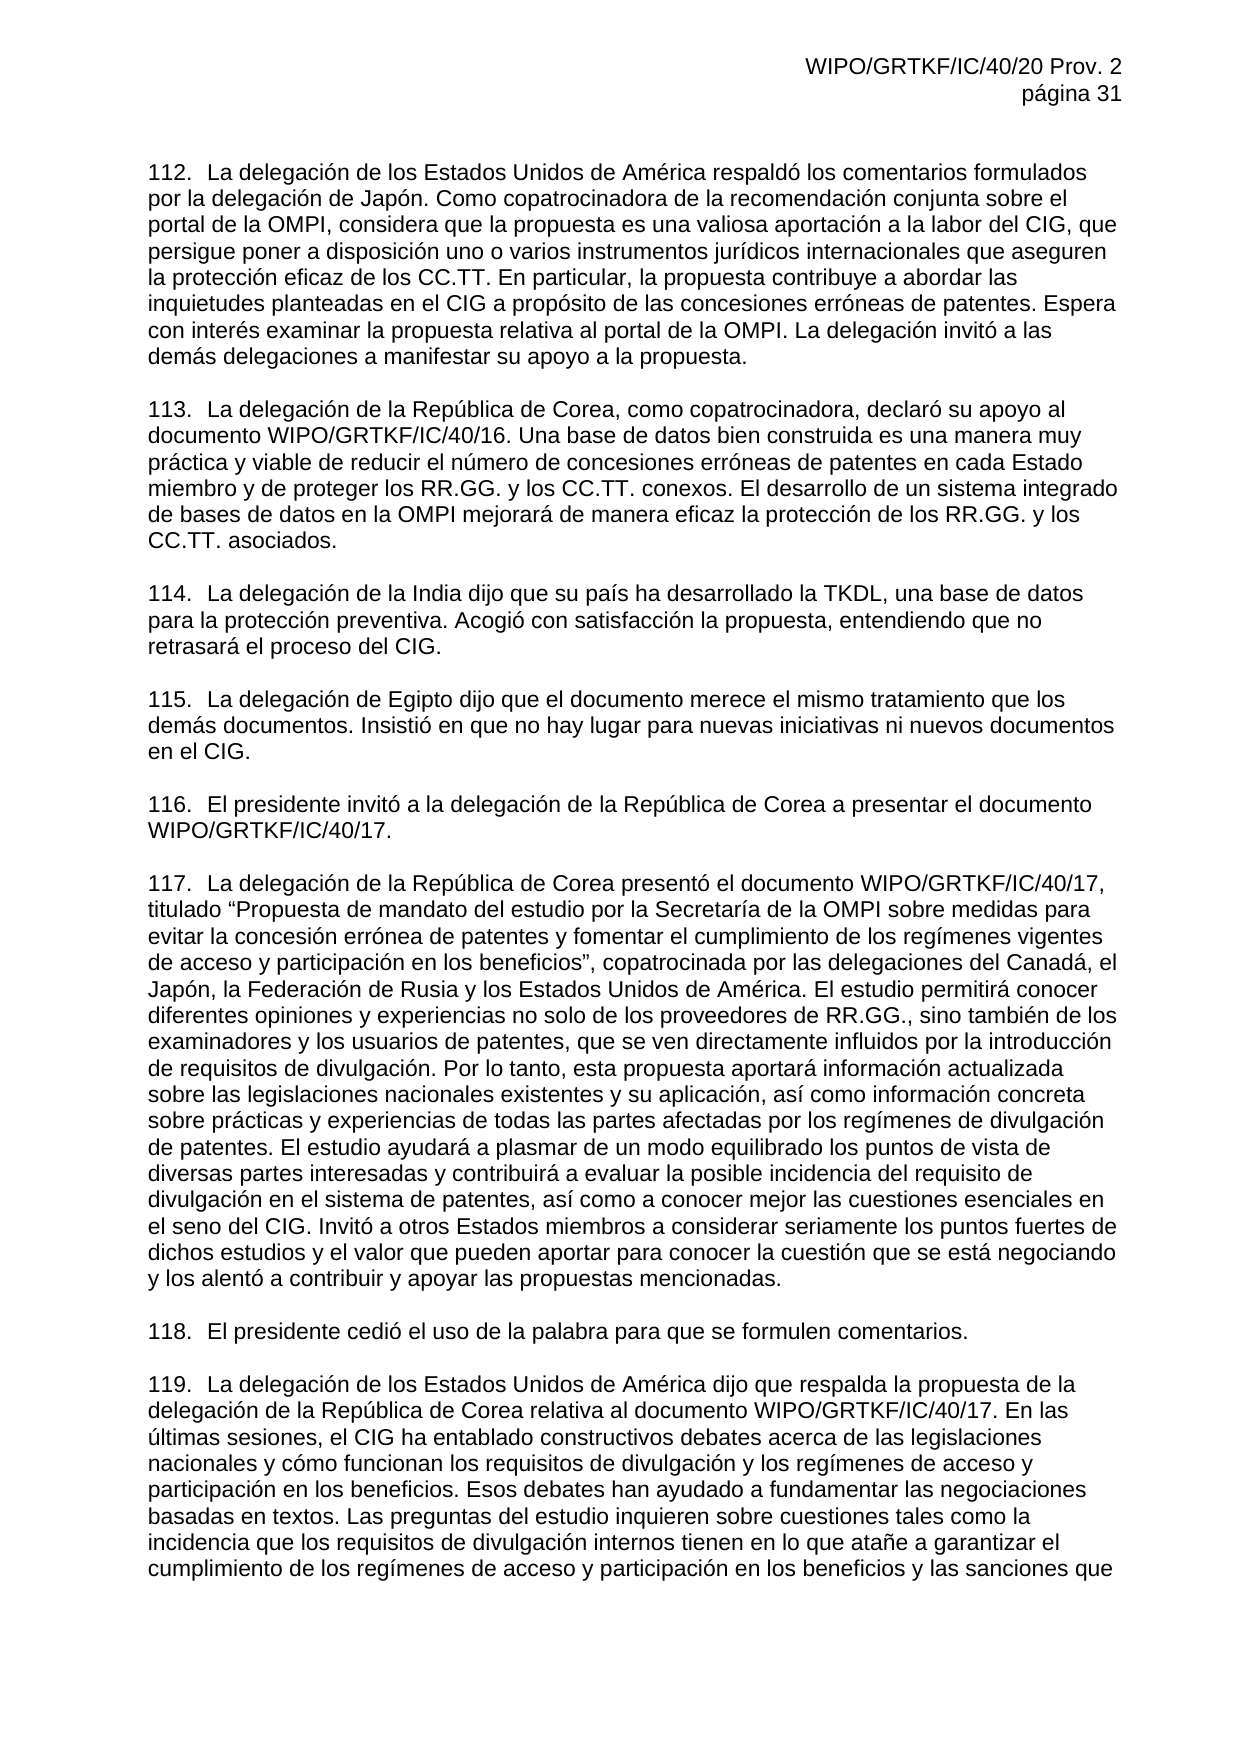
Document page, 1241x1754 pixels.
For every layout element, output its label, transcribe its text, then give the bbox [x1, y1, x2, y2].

list La delegación de los Estados Unidos de América respaldó los comentarios formulados por la delegación de Japón. Como copatrocinadora de la recomendación conjunta sobre el portal de la OMPI, considera que la propuesta es una valiosa aportación a la labor del CIG, que persigue poner a disposición uno o varios instrumentos jurídicos internacionales que aseguren la protección eficaz de los CC.TT. En particular, la propuesta contribuye a abordar las inquietudes planteadas en el CIG a propósito de las concesiones erróneas de patentes. Espera con interés examinar la propuesta relativa al portal de la OMPI. La delegación invitó a las demás delegaciones a manifestar su apoyo a la propuesta. [148, 158, 1122, 369]
list La delegación de la India dijo que su país ha desarrollado la TKDL, una base de datos para la protección preventiva. Acogió con satisfacción la propuesta, entendiendo que no retrasará el proceso del CIG. [148, 580, 1122, 659]
list La delegación de la República de Corea presentó el documento WIPO/GRTKF/IC/40/17, titulado “Propuesta de mandato del estudio por la Secretaría de la OMPI sobre medidas para evitar la concesión errónea de patentes y fomentar el cumplimiento de los regímenes vigentes de acceso y participación en los beneficios”, copatrocinada por las delegaciones del Canadá, el Japón, la Federación de Rusia y los Estados Unidos de América. El estudio permitirá conocer diferentes opiniones y experiencias no solo de los proveedores de RR.GG., sino también de los examinadores y los usuarios de patentes, que se ven directamente influidos por la introducción de requisitos de divulgación. Por lo tanto, esta propuesta aportará información actualizada sobre las legislaciones nacionales existentes y su aplicación, así como información concreta sobre prácticas y experiencias de todas las partes afectadas por los regímenes de divulgación de patentes. El estudio ayudará a plasmar de un modo equilibrado los puntos de vista de diversas partes interesadas y contribuirá a evaluar la posible incidencia del requisito de divulgación en el sistema de patentes, así como a conocer mejor las cuestiones esenciales en el seno del CIG. Invitó a otros Estados miembros a considerar seriamente los puntos fuertes de dichos estudios y el valor que pueden aportar para conocer la cuestión que se está negociando y los alentó a contribuir y apoyar las propuestas mencionadas. [148, 870, 1122, 1292]
list El presidente cedió el uso de la palabra para que se formulen comentarios. [148, 1318, 1122, 1344]
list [148, 1371, 1122, 1582]
list La delegación de la República de Corea, como copatrocinadora, declaró su apoyo al documento WIPO/GRTKF/IC/40/16. Una base de datos bien construida es una manera muy práctica y viable de reducir el número de concesiones erróneas de patentes en cada Estado miembro y de proteger los RR.GG. y los CC.TT. conexos. El desarrollo de un sistema integrado de bases de datos en la OMPI mejorará de manera eficaz la protección de los RR.GG. y los CC.TT. asociados. [148, 396, 1122, 554]
list La delegación de Egipto dijo que el documento merece el mismo tratamiento que los demás documentos. Insistió en que no hay lugar para nuevas iniciativas ni nuevos documentos en el CIG. [148, 686, 1122, 765]
list El presidente invitó a la delegación de la República de Corea a presentar el documento WIPO/GRTKF/IC/40/17. [148, 791, 1122, 844]
